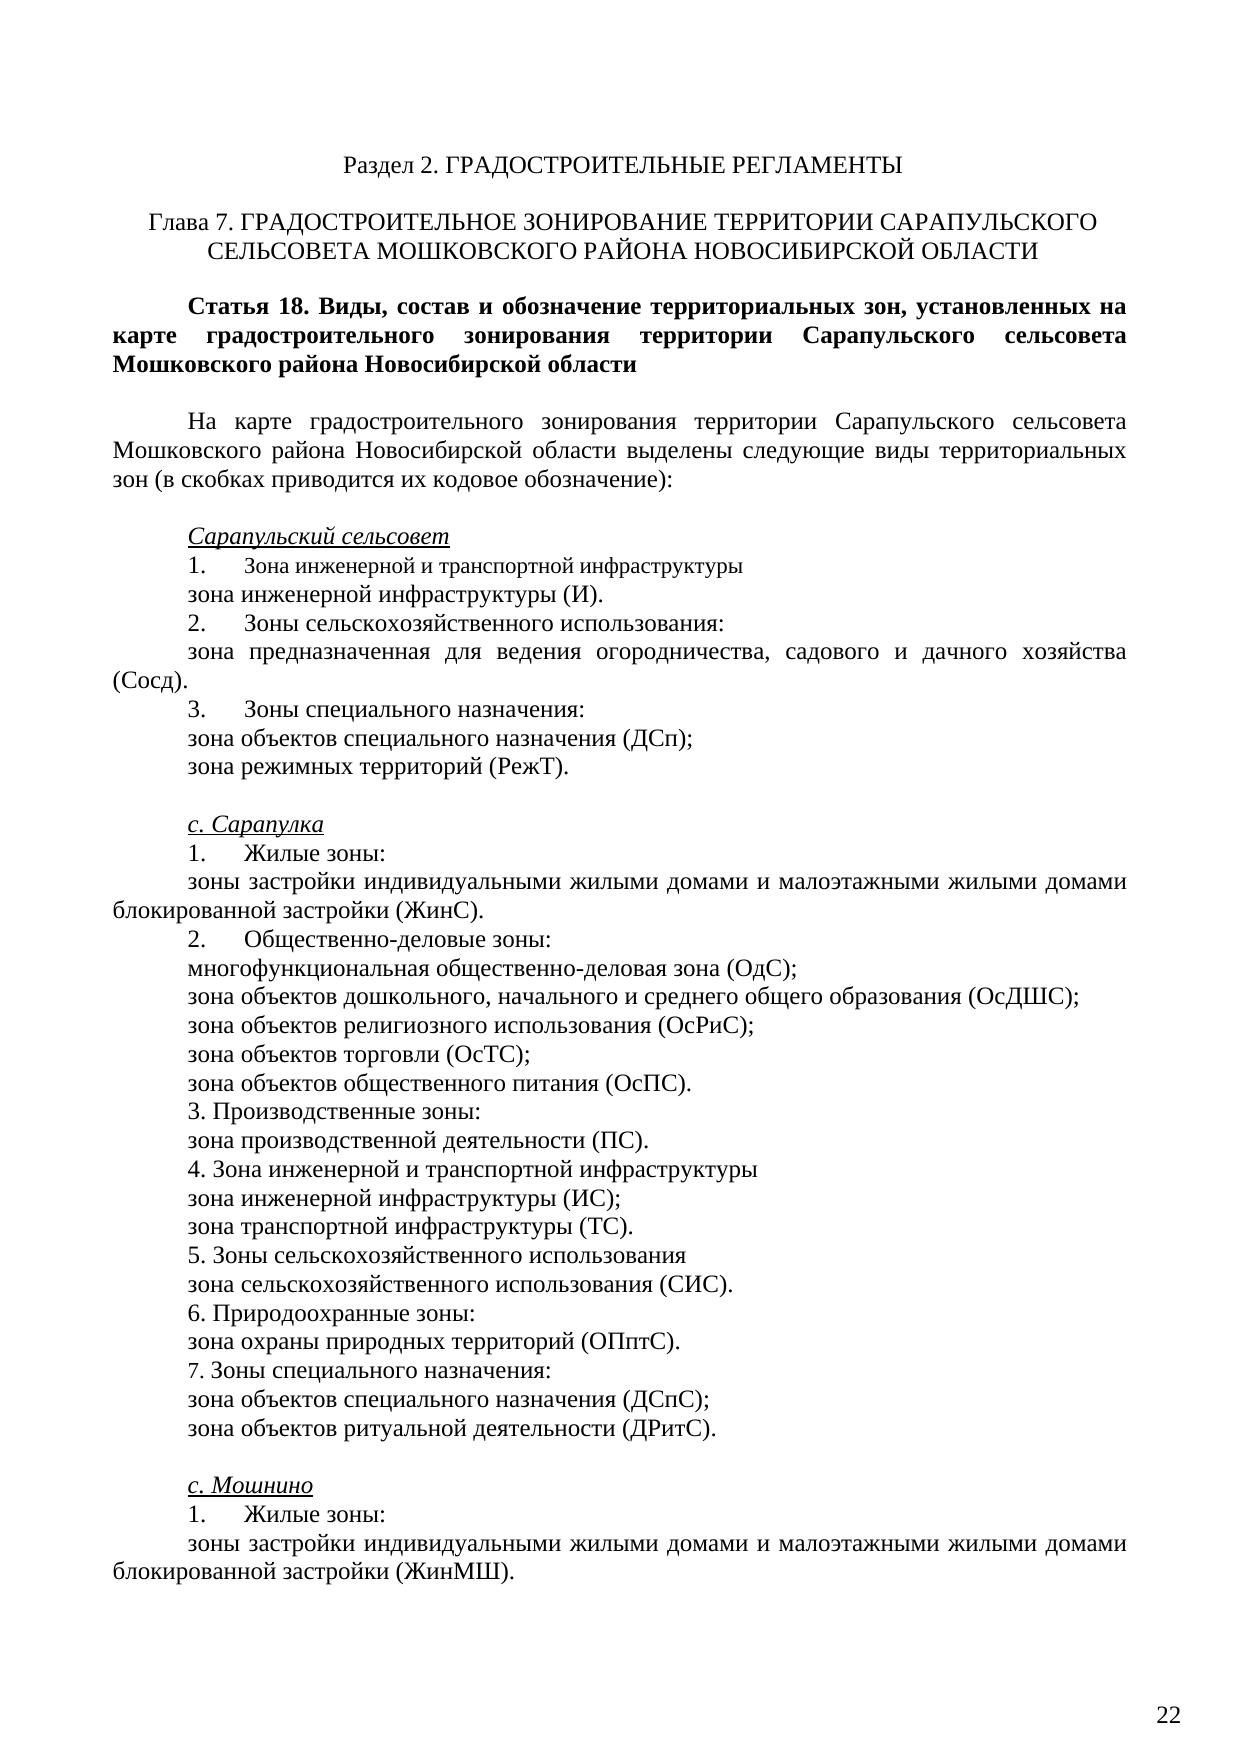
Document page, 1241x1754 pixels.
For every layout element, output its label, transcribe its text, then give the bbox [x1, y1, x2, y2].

text 6. Природоохранные зоны: [112, 1298, 1128, 1326]
text зона объектов специального назначения (ДСпС); [112, 1384, 1128, 1413]
list Жилые зоны: [112, 838, 1128, 866]
text 4. Зона инженерной и транспортной инфраструктуры [112, 1154, 1128, 1183]
text зона объектов общественного питания (ОсПС). [112, 1068, 1128, 1096]
text зона сельскохозяйственного использования (СИС). [112, 1269, 1128, 1298]
text Статья 18. Виды, состав и обозначение территориальных зон, установленных на карте градостроительного зонирования территории Сарапульского сельсовета Мошковского района Новосибирской области [112, 291, 1128, 378]
text На карте градостроительного зонирования территории Сарапульского сельсовета Мошковского района Новосибирской области выделены следующие виды территориальных зон (в скобках приводится их кодовое обозначение): [112, 406, 1128, 493]
text зона объектов дошкольного, начального и среднего общего образования (ОсДШС); [112, 981, 1128, 1010]
list 7. Зоны специального назначения: [187, 1355, 1128, 1384]
text зона предназначенная для ведения огородничества, садового и дачного хозяйства (Сосд). [112, 636, 1128, 694]
text с. Мошнино [112, 1470, 1128, 1499]
text зона режимных территорий (РежТ). [112, 751, 1128, 780]
list Зоны сельскохозяйственного использования: [112, 608, 1128, 636]
list многофункциональная общественно-деловая зона (ОдС); [112, 953, 1128, 981]
text зона охраны природных территорий (ОПптС). [112, 1326, 1128, 1355]
text зоны застройки индивидуальными жилыми домами и малоэтажными жилыми домами блокированной застройки (ЖинМШ). [112, 1528, 1128, 1585]
list Зона инженерной и транспортной инфраструктуры [112, 550, 1128, 579]
text Глава 7. ГРАДОСТРОИТЕЛЬНОЕ ЗОНИРОВАНИЕ ТЕРРИТОРИИ САРАПУЛЬСКОГО СЕЛЬСОВЕТА МОШКОВСКОГО РАЙОНА НОВОСИБИРСКОЙ ОБЛАСТИ [118, 207, 1128, 265]
text зона объектов специального назначения (ДСп); [112, 723, 1128, 751]
text с. Сарапулка [112, 809, 1128, 838]
text зоны застройки индивидуальными жилыми домами и малоэтажными жилыми домами блокированной застройки (ЖинС). [112, 866, 1128, 924]
text зона объектов религиозного использования (ОсРиС); [112, 1010, 1128, 1039]
list Зоны специального назначения: [112, 694, 1128, 723]
text зона инженерной инфраструктуры (ИС); [112, 1183, 1128, 1211]
list 3. Производственные зоны: [187, 1096, 1128, 1125]
text зона объектов ритуальной деятельности (ДРитС). [112, 1413, 1128, 1441]
text зона транспортной инфраструктуры (ТС). [112, 1211, 1128, 1240]
text зона объектов торговли (ОсТС); [112, 1039, 1128, 1068]
list Жилые зоны: [112, 1499, 1128, 1528]
text Раздел 2. ГРАДОСТРОИТЕЛЬНЫЕ РЕГЛАМЕНТЫ [118, 150, 1128, 179]
text зона производственной деятельности (ПС). [112, 1125, 1128, 1154]
list зона инженерной инфраструктуры (И). [187, 579, 1128, 608]
list Общественно-деловые зоны: [112, 924, 1128, 953]
text Сарапульский сельсовет [112, 521, 1128, 550]
text 5. Зоны сельскохозяйственного использования [112, 1240, 1128, 1269]
